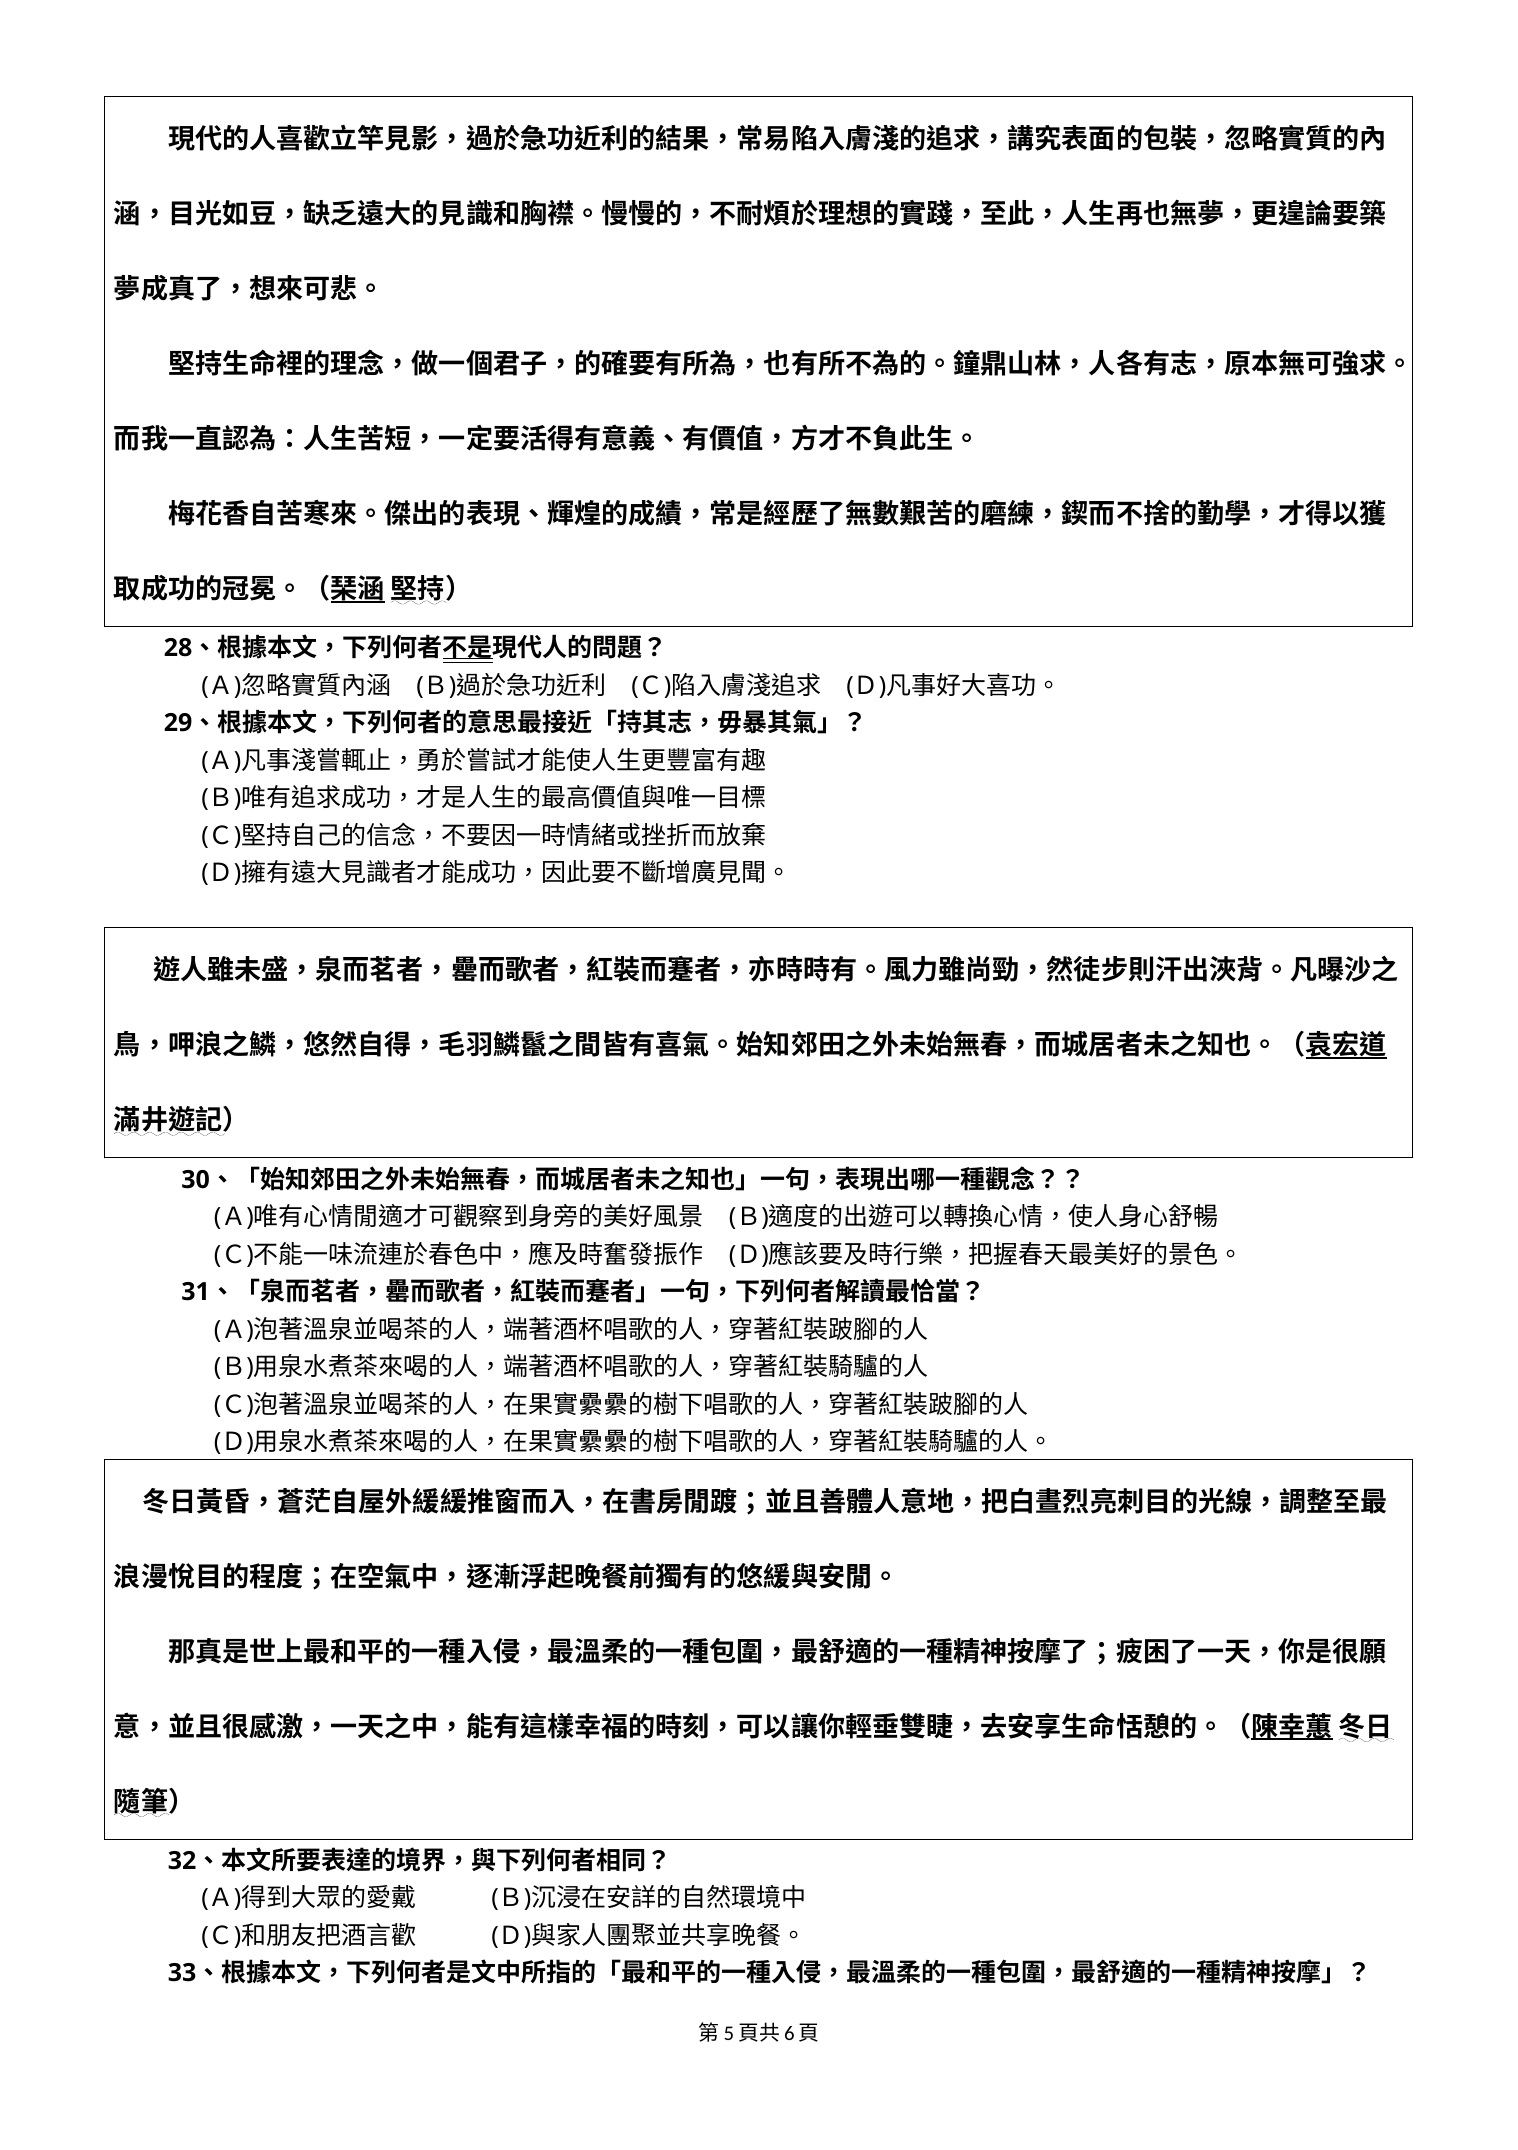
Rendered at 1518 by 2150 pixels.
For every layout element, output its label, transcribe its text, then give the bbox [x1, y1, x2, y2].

text 32、本文所要表達的境界，與下列何者相同？ [168, 1840, 1429, 1877]
text (Ｃ)不能一味流連於春色中，應及時奮發振作 (Ｄ)應該要及時行樂，把握春天最美好的景色。 [214, 1233, 1429, 1271]
text (Ｂ)用泉水煮茶來喝的人，端著酒杯唱歌的人，穿著紅裝騎驢的人 [214, 1346, 1429, 1383]
text 33、根據本文，下列何者是文中所指的「最和平的一種入侵，最溫柔的一種包圍，最舒適的一種精神按摩」？ [168, 1952, 1462, 1990]
text (Ｂ)唯有追求成功，才是人生的最高價值與唯一目標 [89, 777, 1429, 815]
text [105, 97, 1412, 626]
text (Ａ)唯有心情閒適才可觀察到身旁的美好風景 (Ｂ)適度的出遊可以轉換心情，使人身心舒暢 [214, 1196, 1429, 1233]
text (Ａ)凡事淺嘗輒止，勇於嘗試才能使人生更豐富有趣 [89, 740, 1429, 777]
text 28、根據本文，下列何者不是現代人的問題？ [89, 627, 1429, 665]
text (Ｃ)堅持自己的信念，不要因一時情緒或挫折而放棄 [89, 815, 1429, 852]
text (Ｃ)泡著溫泉並喝茶的人，在果實纍纍的樹下唱歌的人，穿著紅裝跛腳的人 [214, 1383, 1429, 1421]
text (Ａ)泡著溫泉並喝茶的人，端著酒杯唱歌的人，穿著紅裝跛腳的人 [214, 1308, 1429, 1346]
text 冬日黃昏，蒼茫自屋外緩緩推窗而入，在書房閒踱；並且善體人意地，把白晝烈亮刺目的光線，調整至最浪漫悅目的程度；在空氣中，逐漸浮起晚餐前獨有的悠緩與安閒。 那真是世上最和平的一種入侵，最溫柔的一種包圍，最舒適的一種精神按摩了；疲困了一天，你是很願意，並且很感激，一天之中，能有這樣幸福的時刻，可以讓你輕垂雙睫，去安享生命恬憩的。（陳幸蕙 冬日隨筆） [105, 1460, 1412, 1839]
text (Ｄ)用泉水煮茶來喝的人，在果實纍纍的樹下唱歌的人，穿著紅裝騎驢的人。 [214, 1421, 1429, 1458]
text 31、「泉而茗者，罍而歌者，紅裝而蹇者」一句，下列何者解讀最恰當？ [181, 1271, 1429, 1308]
text 遊人雖未盛，泉而茗者，罍而歌者，紅裝而蹇者，亦時時有。風力雖尚勁，然徒步則汗出浹背。凡曝沙之鳥，呷浪之鱗，悠然自得，毛羽鱗鬣之間皆有喜氣。始知郊田之外未始無春，而城居者未之知也。（袁宏道 滿井遊記） [105, 928, 1412, 1157]
text 30、「始知郊田之外未始無春，而城居者未之知也」一句，表現出哪一種觀念？？ [181, 1158, 1429, 1196]
text 29、根據本文，下列何者的意思最接近「持其志，毋暴其氣」？ [89, 702, 1429, 740]
text (Ｃ)和朋友把酒言歡 (Ｄ)與家人團聚並共享晚餐。 [89, 1915, 1429, 1952]
text (Ｄ)擁有遠大見識者才能成功，因此要不斷增廣見聞。 [89, 852, 1429, 890]
text (Ａ)忽略實質內涵 (Ｂ)過於急功近利 (Ｃ)陷入膚淺追求 (Ｄ)凡事好大喜功。 [89, 665, 1429, 702]
text (Ａ)得到大眾的愛戴 (Ｂ)沉浸在安詳的自然環境中 [89, 1877, 1429, 1915]
